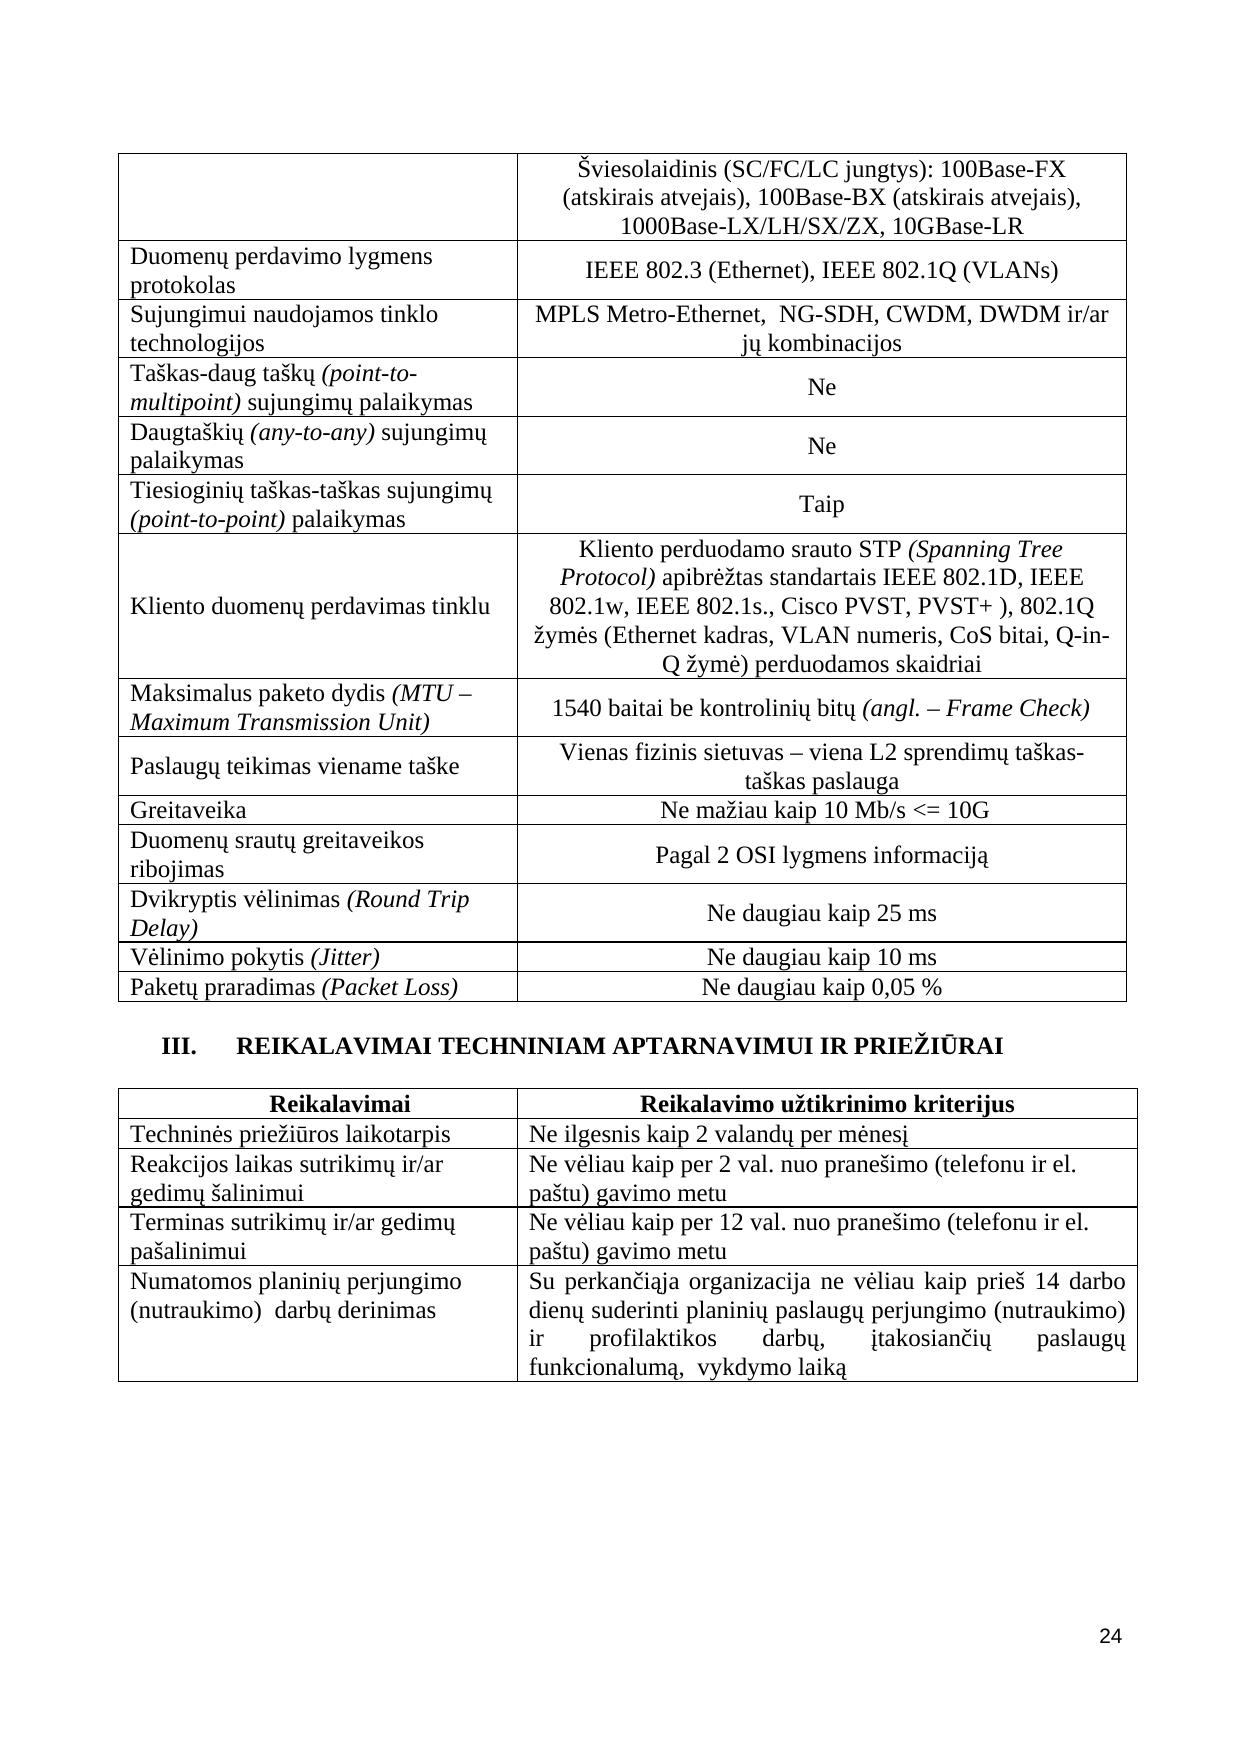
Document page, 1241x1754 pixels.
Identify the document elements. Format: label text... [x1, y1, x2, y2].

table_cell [119, 154, 517, 240]
table_cell Paslaugų teikimas viename taške [119, 737, 517, 794]
table_cell Duomenų perdavimo lygmens protokolas [119, 241, 517, 298]
table_cell Ne ilgesnis kaip 2 valandų per mėnesį [518, 1119, 1137, 1148]
table_cell Daugtaškių (any-to-any) sujungimų palaikymas [119, 417, 517, 474]
table_cell Vėlinimo pokytis (Jitter) [119, 943, 517, 971]
table_cell Maksimalus paketo dydis (MTU – Maximum Transmission Unit) [119, 679, 517, 736]
table_cell Ne [518, 358, 1126, 416]
table_cell Tiesioginių taškas-taškas sujungimų (point-to-point) palaikymas [119, 475, 517, 533]
table_cell Taškas-daug taškų (point-to-multipoint) sujungimų palaikymas [119, 358, 517, 416]
table_cell Dvikryptis vėlinimas (Round Trip Delay) [119, 884, 517, 941]
table_cell Ne daugiau kaip 0,05 % [518, 972, 1126, 1001]
table_cell Ne daugiau kaip 25 ms [518, 884, 1126, 941]
table_cell Taip [518, 475, 1126, 533]
table_cell Šviesolaidinis (SC/FC/LC jungtys): 100Base-FX (atskirais atvejais), 100Base-BX (atskirais atvejais), 1000Base-LX/LH/SX/ZX, 10GBase-LR [518, 154, 1126, 240]
table_cell 1540 baitai be kontrolinių bitų (angl. – Frame Check) [518, 679, 1126, 736]
table_cell Greitaveika [119, 796, 517, 824]
table_cell Ne daugiau kaip 10 ms [518, 943, 1126, 971]
table_header Reikalavimai [119, 1089, 517, 1118]
table_cell Pagal 2 OSI lygmens informaciją [518, 825, 1126, 883]
table_cell Paketų praradimas (Packet Loss) [119, 972, 517, 1001]
table_cell Ne [518, 417, 1126, 474]
table_cell Su perkančiąja organizacija ne vėliau kaip prieš 14 darbo dienų suderinti planinių paslaugų perjungimo (nutraukimo) ir profilaktikos darbų, įtakosiančių paslaugų funkcionalumą, vykdymo laiką [518, 1266, 1137, 1381]
table_cell Sujungimui naudojamos tinklo technologijos [119, 300, 517, 357]
table_cell Numatomos planinių perjungimo (nutraukimo) darbų derinimas [119, 1266, 517, 1381]
table_cell Techninės priežiūros laikotarpis [119, 1119, 517, 1148]
table_cell Kliento perduodamo srauto STP (Spanning Tree Protocol) apibrėžtas standartais IEEE 802.1D, IEEE 802.1w, IEEE 802.1s., Cisco PVST, PVST+ ), 802.1Q žymės (Ethernet kadras, VLAN numeris, CoS bitai, Q-in-Q žymė) perduodamos skaidriai [518, 534, 1126, 677]
table_cell Duomenų srautų greitaveikos ribojimas [119, 825, 517, 883]
table_cell Vienas fizinis sietuvas – viena L2 sprendimų taškas-taškas paslauga [518, 737, 1126, 794]
table_cell Reakcijos laikas sutrikimų ir/ar gedimų šalinimui [119, 1149, 517, 1206]
table_cell Ne mažiau kaip 10 Mb/s <= 10G [518, 796, 1126, 824]
table_cell IEEE 802.3 (Ethernet), IEEE 802.1Q (VLANs) [518, 241, 1126, 298]
table_cell Kliento duomenų perdavimas tinklu [119, 534, 517, 677]
table_cell Terminas sutrikimų ir/ar gedimų pašalinimui [119, 1208, 517, 1265]
table_cell MPLS Metro-Ethernet, NG-SDH, CWDM, DWDM ir/ar jų kombinacijos [518, 300, 1126, 357]
table_header Reikalavimo užtikrinimo kriterijus [518, 1089, 1137, 1118]
list REIKALAVIMAI TECHNINIAM APTARNAVIMUI IR PRIEŽIŪRAI [43, 1031, 1122, 1059]
table_cell Ne vėliau kaip per 12 val. nuo pranešimo (telefonu ir el. paštu) gavimo metu [518, 1208, 1137, 1265]
table_cell Ne vėliau kaip per 2 val. nuo pranešimo (telefonu ir el. paštu) gavimo metu [518, 1149, 1137, 1206]
